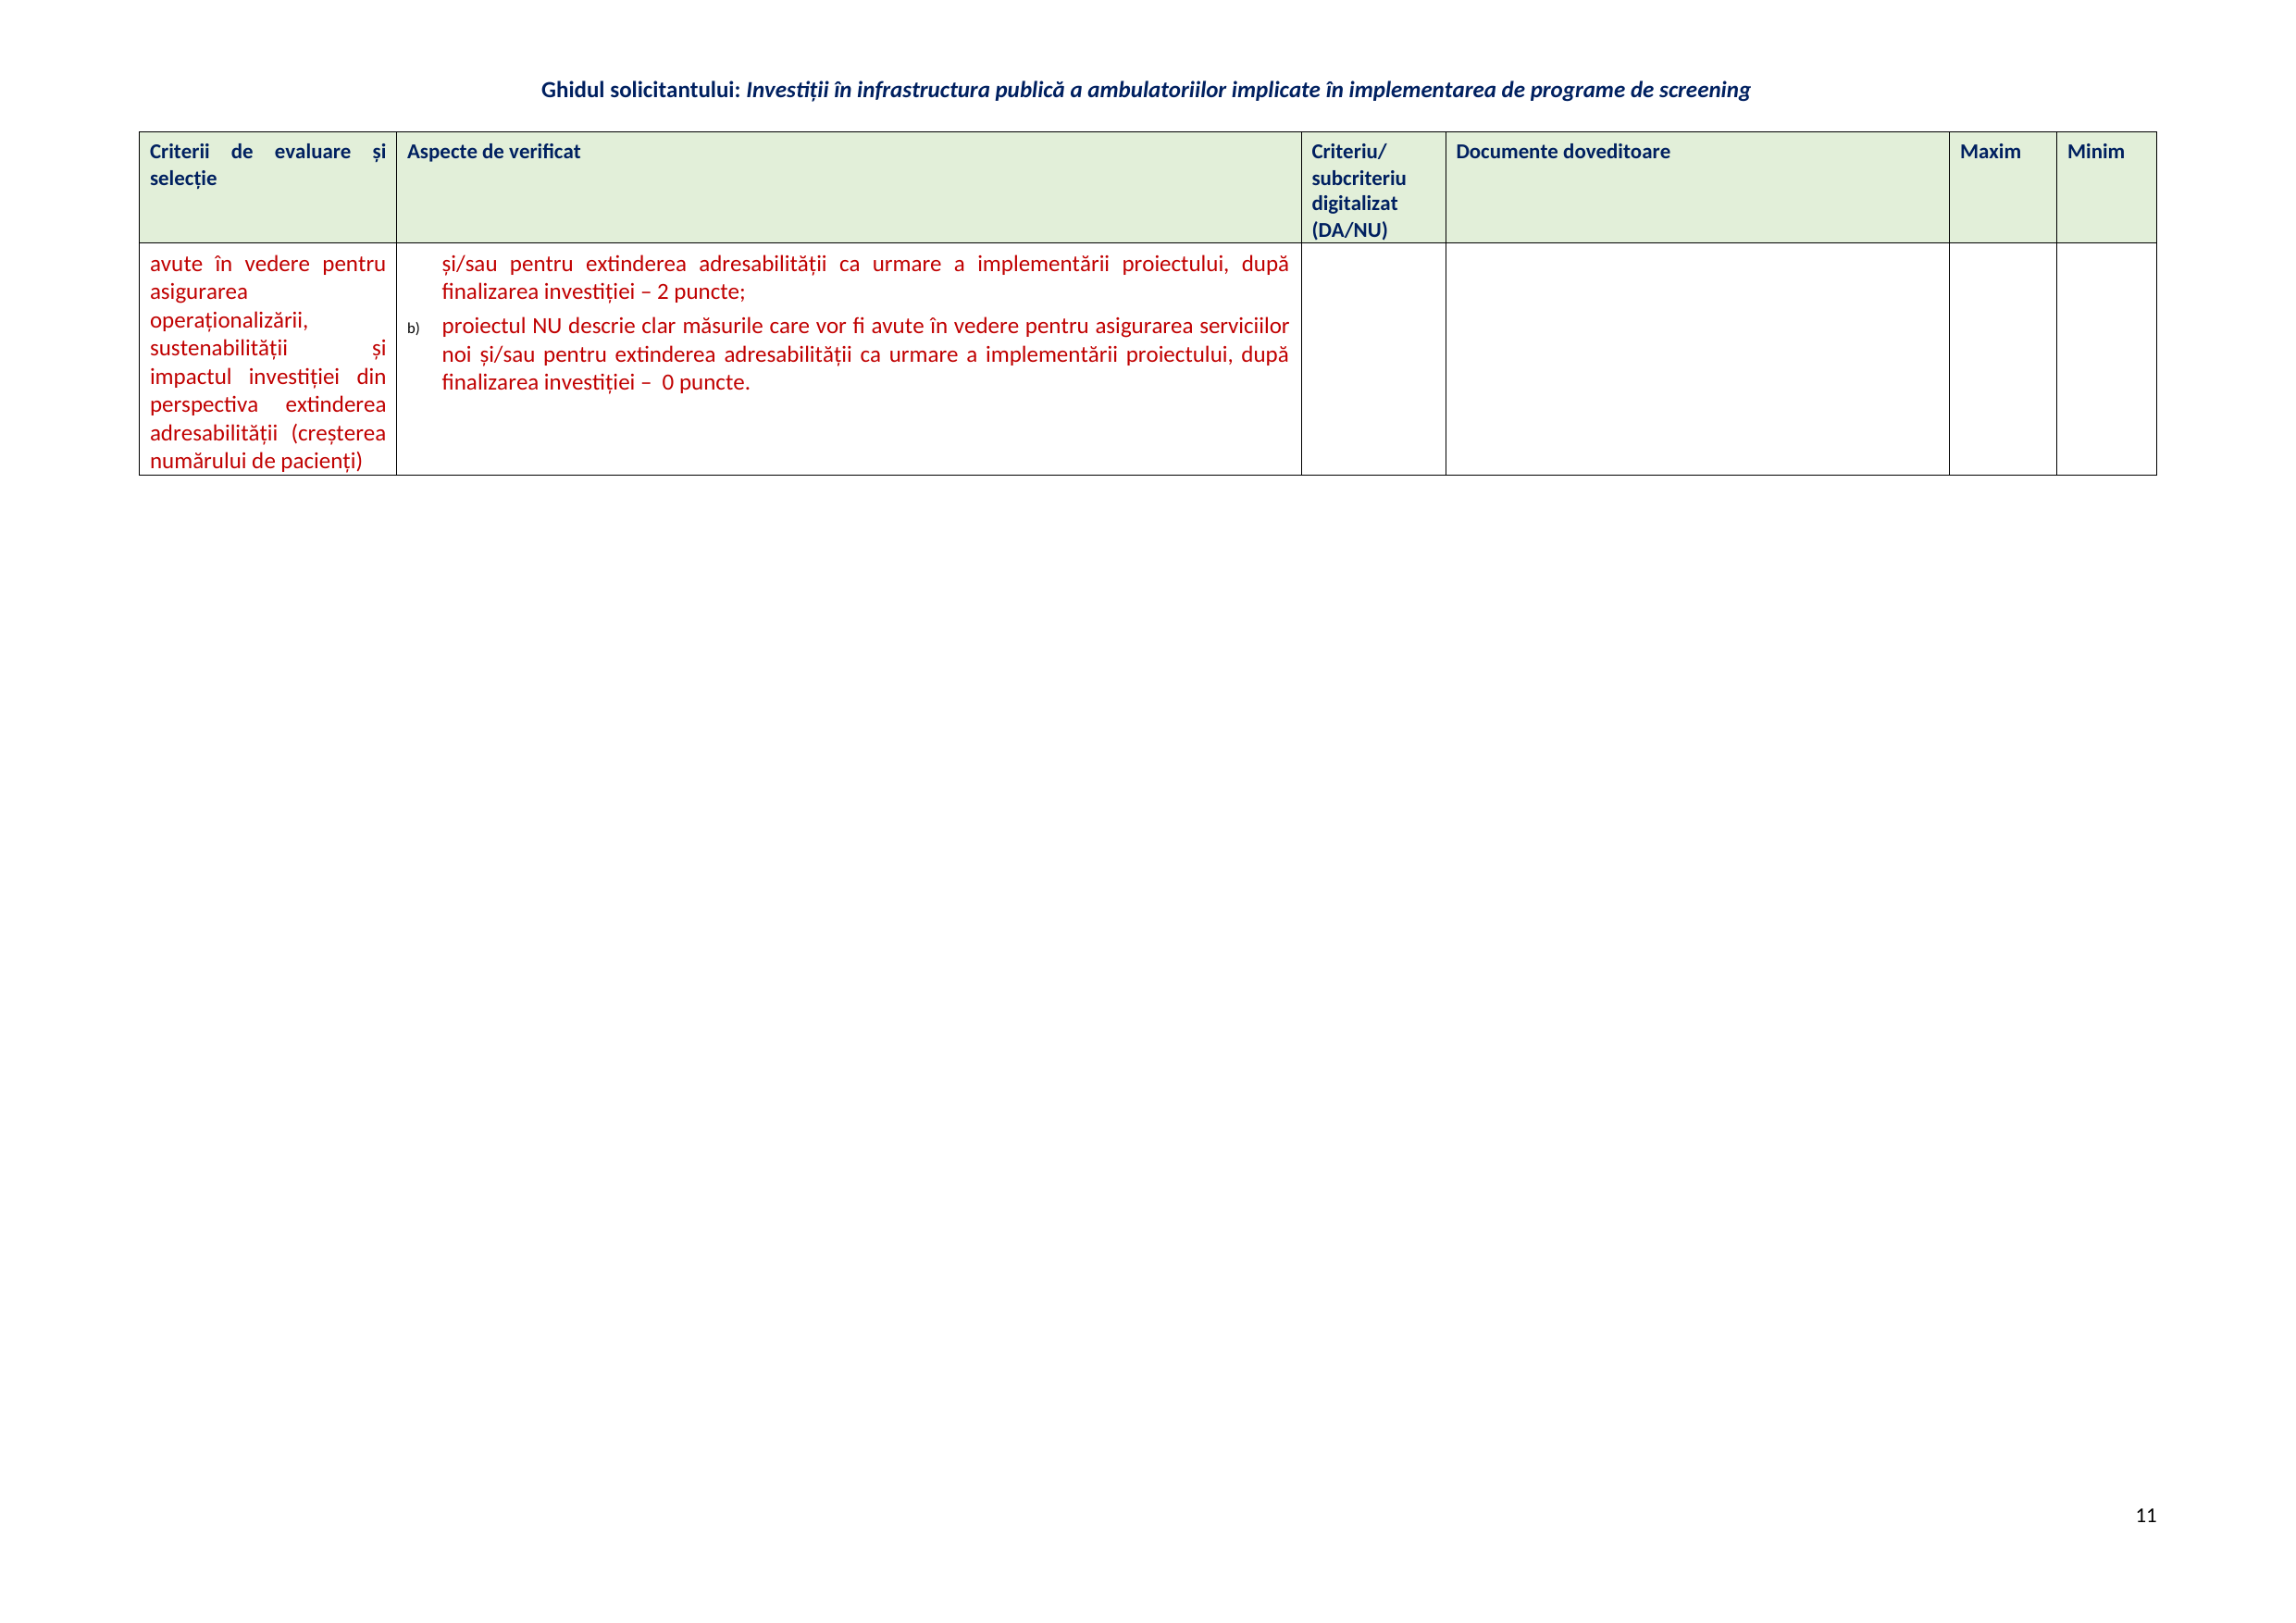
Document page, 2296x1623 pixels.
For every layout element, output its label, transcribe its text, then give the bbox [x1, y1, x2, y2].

table_cell [1446, 243, 1949, 475]
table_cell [140, 243, 396, 475]
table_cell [397, 243, 1301, 475]
table_header Criterii de evaluare și selecție [140, 132, 396, 242]
table_header Minim [2057, 132, 2156, 242]
table_cell 2 [1950, 243, 2056, 475]
table_cell NU [1302, 243, 1446, 475]
table_header Aspecte de verificat [397, 132, 1301, 242]
table_header Documente doveditoare [1446, 132, 1949, 242]
table_header Criteriu/ subcriteriu digitalizat (DA/NU) [1302, 132, 1446, 242]
table_cell [2057, 243, 2156, 475]
table_header Maxim [1950, 132, 2056, 242]
